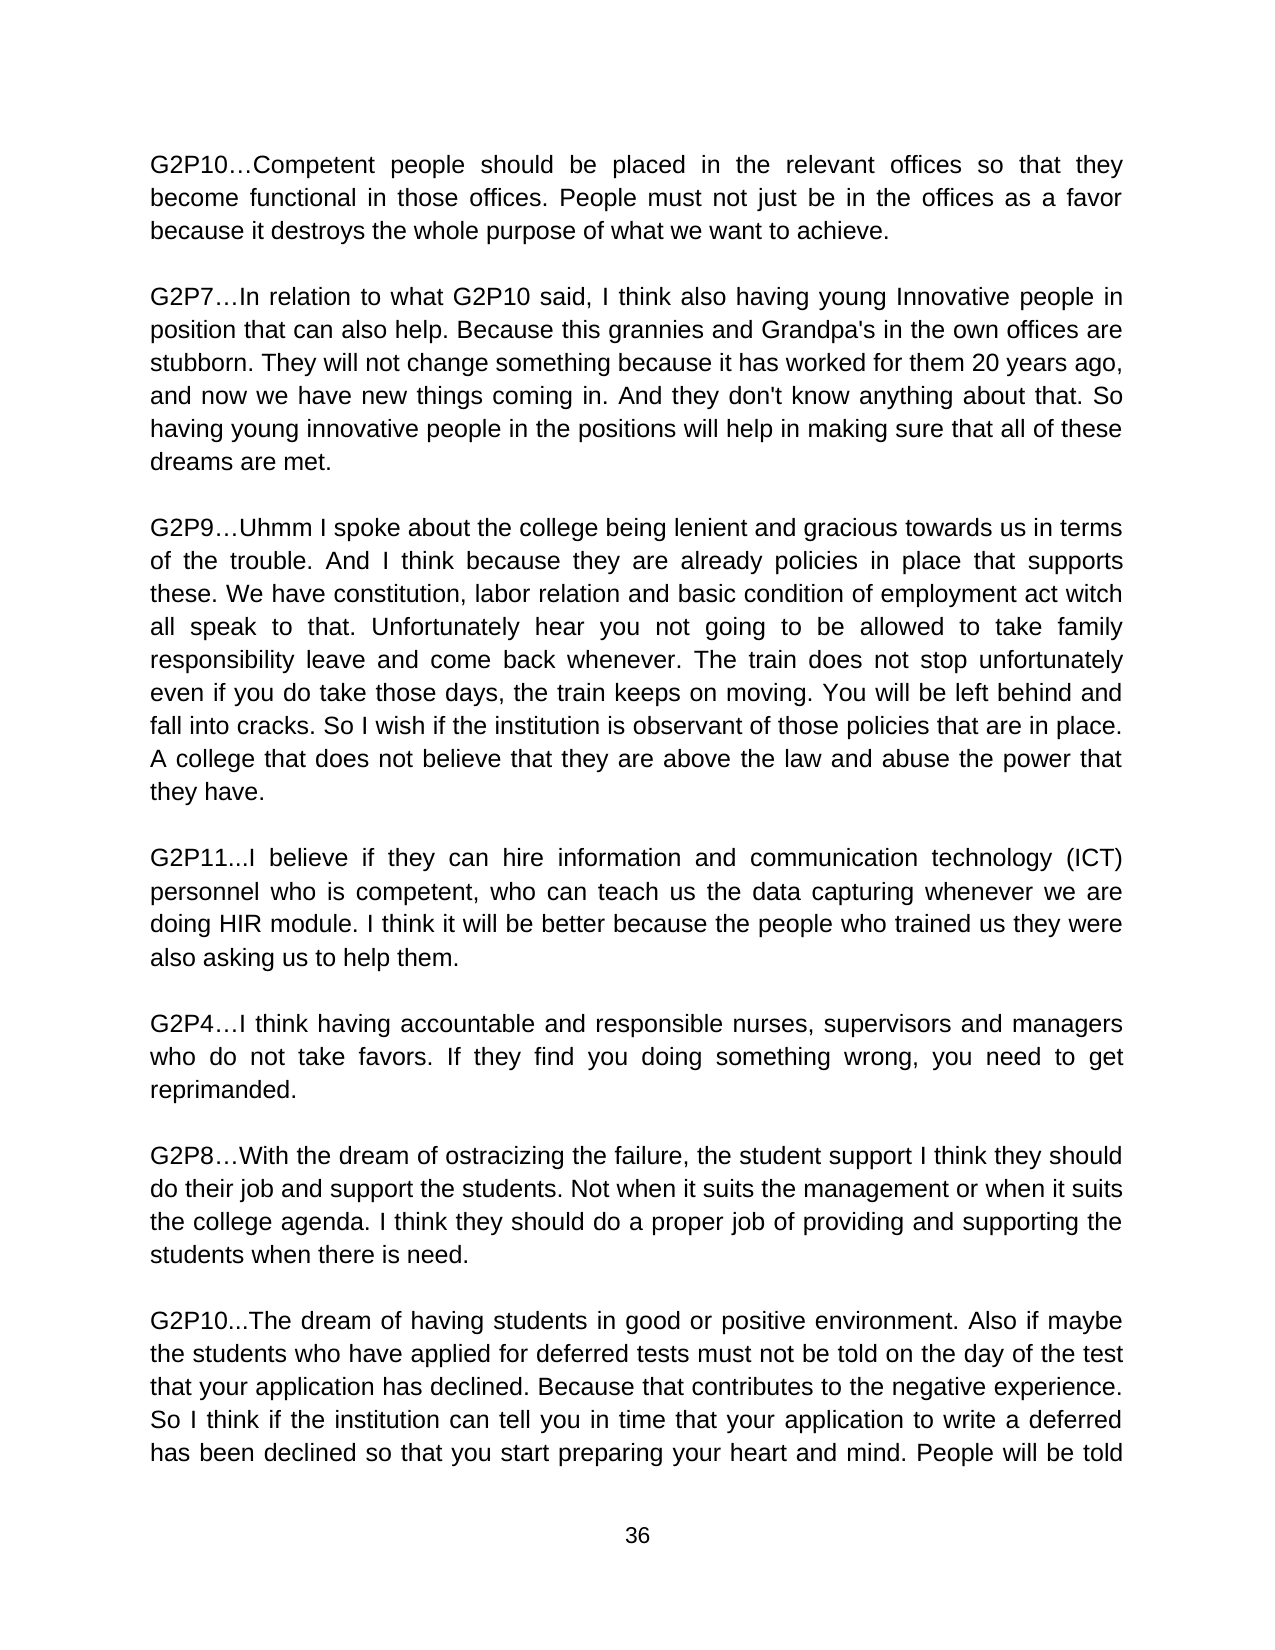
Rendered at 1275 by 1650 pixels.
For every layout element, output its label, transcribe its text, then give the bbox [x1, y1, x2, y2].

text G2P8…With the dream of ostracizing the failure, the student support I think they should do their job and support the students. Not when it suits the management or when it suits the college agenda. I think they should do a proper job of providing and supporting the students when there is need. [150, 1141, 1125, 1268]
text G2P10…Competent people should be placed in the relevant offices so that they become functional in those offices. People must not just be in the offices as a favor because it destroys the whole purpose of what we want to achieve. [150, 150, 1125, 245]
text G2P7…In relation to what G2P10 said, I think also having young Innovative people in position that can also help. Because this grannies and Grandpa's in the own offices are stubborn. They will not change something because it has worked for them 20 years ago, and now we have new things coming in. And they don't know anything about that. So having young innovative people in the positions will help in making sure that all of these dreams are met. [150, 282, 1125, 476]
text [150, 1306, 1125, 1467]
text G2P4…I think having accountable and responsible nurses, supervisors and managers who do not take favors. If they find you doing something wrong, you need to get reprimanded. [150, 1008, 1125, 1103]
text G2P11...I believe if they can hire information and communication technology (ICT) personnel who is competent, who can teach us the data capturing whenever we are doing HIR module. I think it will be better because the people who trained us they were also asking us to help them. [150, 843, 1125, 971]
text G2P9…Uhmm I spoke about the college being lenient and gracious towards us in terms of the trouble. And I think because they are already policies in place that supports these. We have constitution, labor relation and basic condition of employment act witch all speak to that. Unfortunately hear you not going to be allowed to take family responsibility leave and come back whenever. The train does not stop unfortunately even if you do take those days, the train keeps on moving. You will be left behind and fall into cracks. So I wish if the institution is observant of those policies that are in place. A college that does not believe that they are above the law and abuse the power that they have. [150, 513, 1125, 806]
